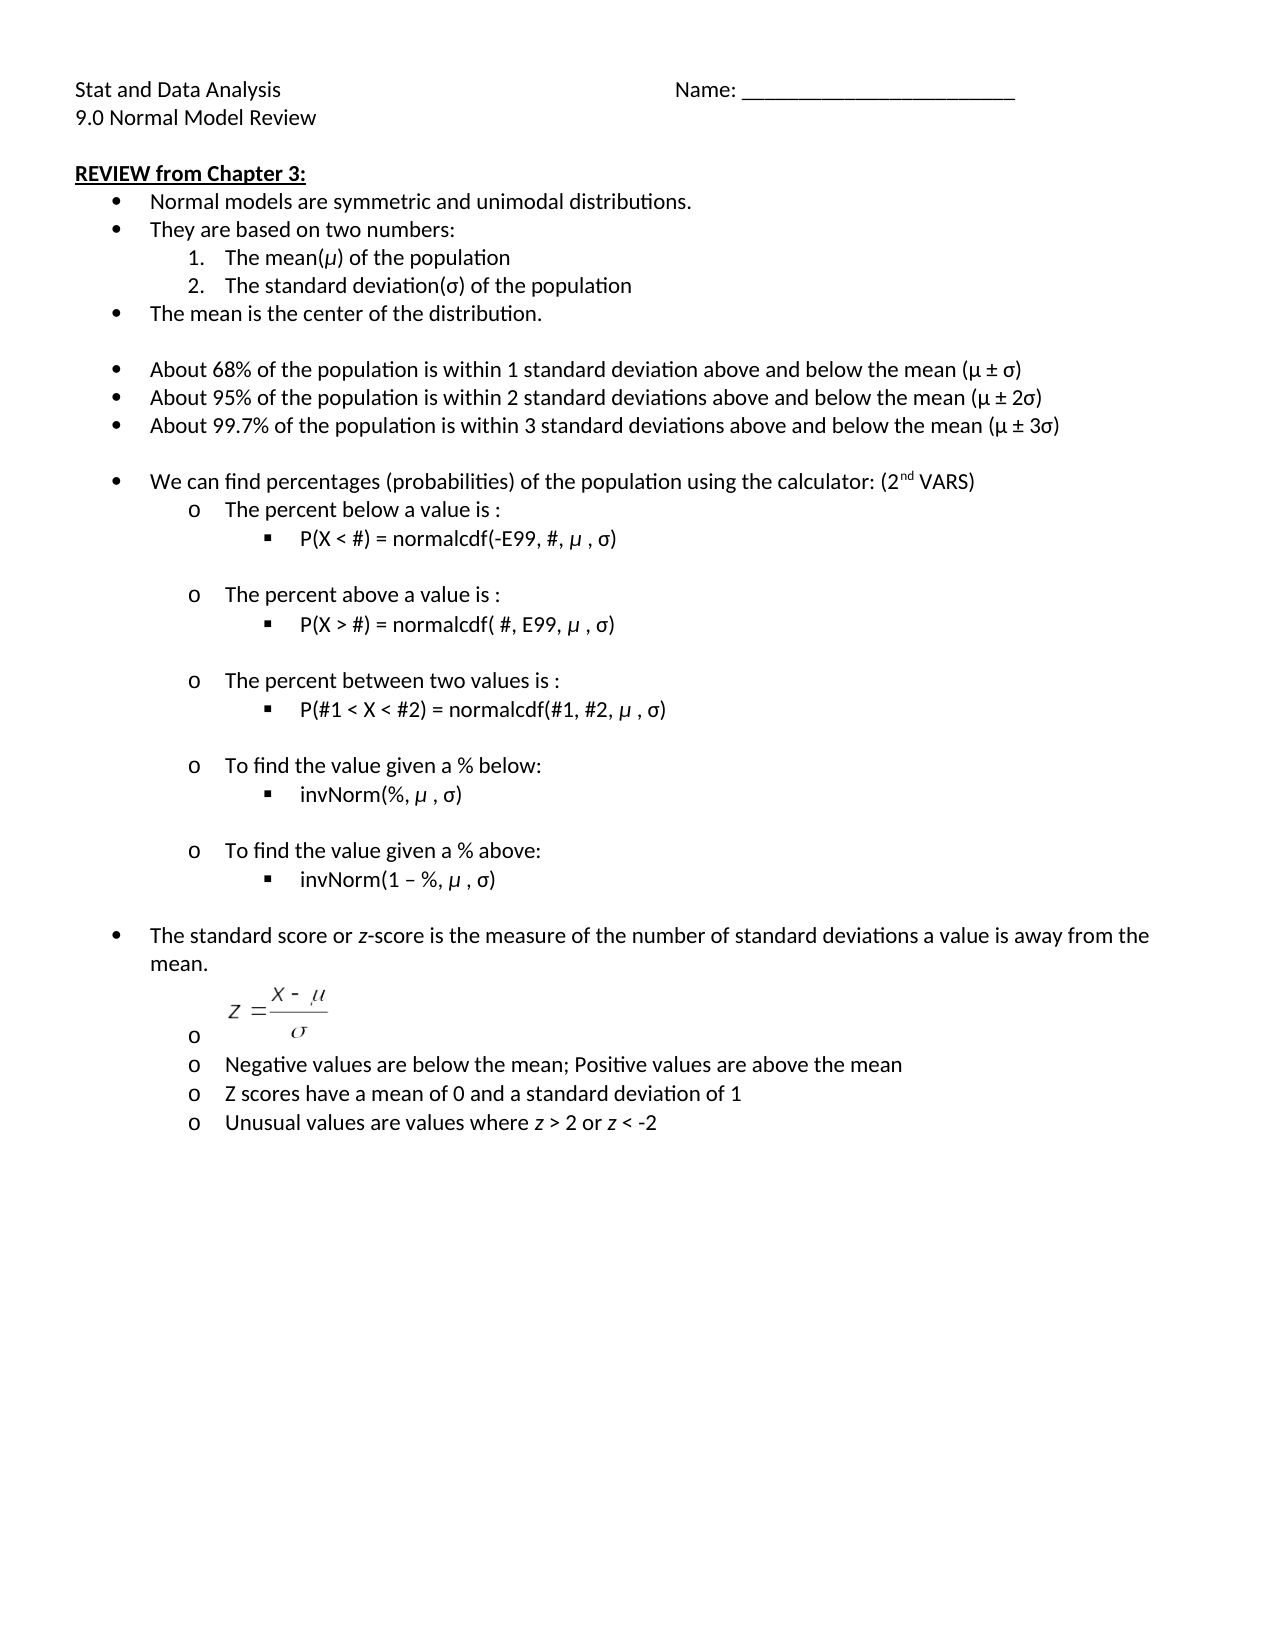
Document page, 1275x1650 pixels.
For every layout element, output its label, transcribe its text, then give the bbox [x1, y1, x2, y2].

list The mean(μ) of the population [187, 243, 1200, 271]
list The standard deviation(σ) of the population [187, 271, 1200, 299]
text REVIEW from Chapter 3: [75, 159, 1200, 187]
list We can find percentages (probabilities) of the population using the calculator: (2nd VARS) [112, 467, 1200, 495]
list Unusual values are values where z > 2 or z < -2 [187, 1108, 1200, 1137]
list To find the value given a % below: [187, 751, 1200, 780]
list The percent between two values is : [187, 666, 1200, 695]
list The mean is the center of the distribution. [112, 299, 1200, 327]
list To find the value given a % above: [187, 836, 1200, 865]
list They are based on two numbers: [112, 215, 1200, 243]
text Stat and Data Analysis Name: ________________________ [75, 75, 1200, 103]
list invNorm(1 – %, μ , σ) [262, 865, 1200, 893]
list The percent above a value is : [187, 581, 1200, 610]
list The standard score or z-score is the measure of the number of standard deviations a value is away from the mean. [112, 921, 1200, 977]
list Z scores have a mean of 0 and a standard deviation of 1 [187, 1079, 1200, 1108]
list P(X > #) = normalcdf( #, E99, μ , σ) [262, 610, 1200, 638]
list About 68% of the population is within 1 standard deviation above and below the mean (μ ± σ) [112, 355, 1200, 383]
list Normal models are symmetric and unimodal distributions. [112, 187, 1200, 215]
list P(X < #) = normalcdf(-E99, #, μ , σ) [262, 524, 1200, 552]
list invNorm(%, μ , σ) [262, 780, 1200, 808]
list Negative values are below the mean; Positive values are above the mean [187, 1050, 1200, 1079]
text 9.0 Normal Model Review [75, 103, 1200, 131]
list About 99.7% of the population is within 3 standard deviations above and below the mean (μ ± 3σ) [112, 411, 1200, 439]
list The percent below a value is : [187, 495, 1200, 524]
list P(#1 < X < #2) = normalcdf(#1, #2, μ , σ) [262, 695, 1200, 723]
list About 95% of the population is within 2 standard deviations above and below the mean (μ ± 2σ) [112, 383, 1200, 411]
